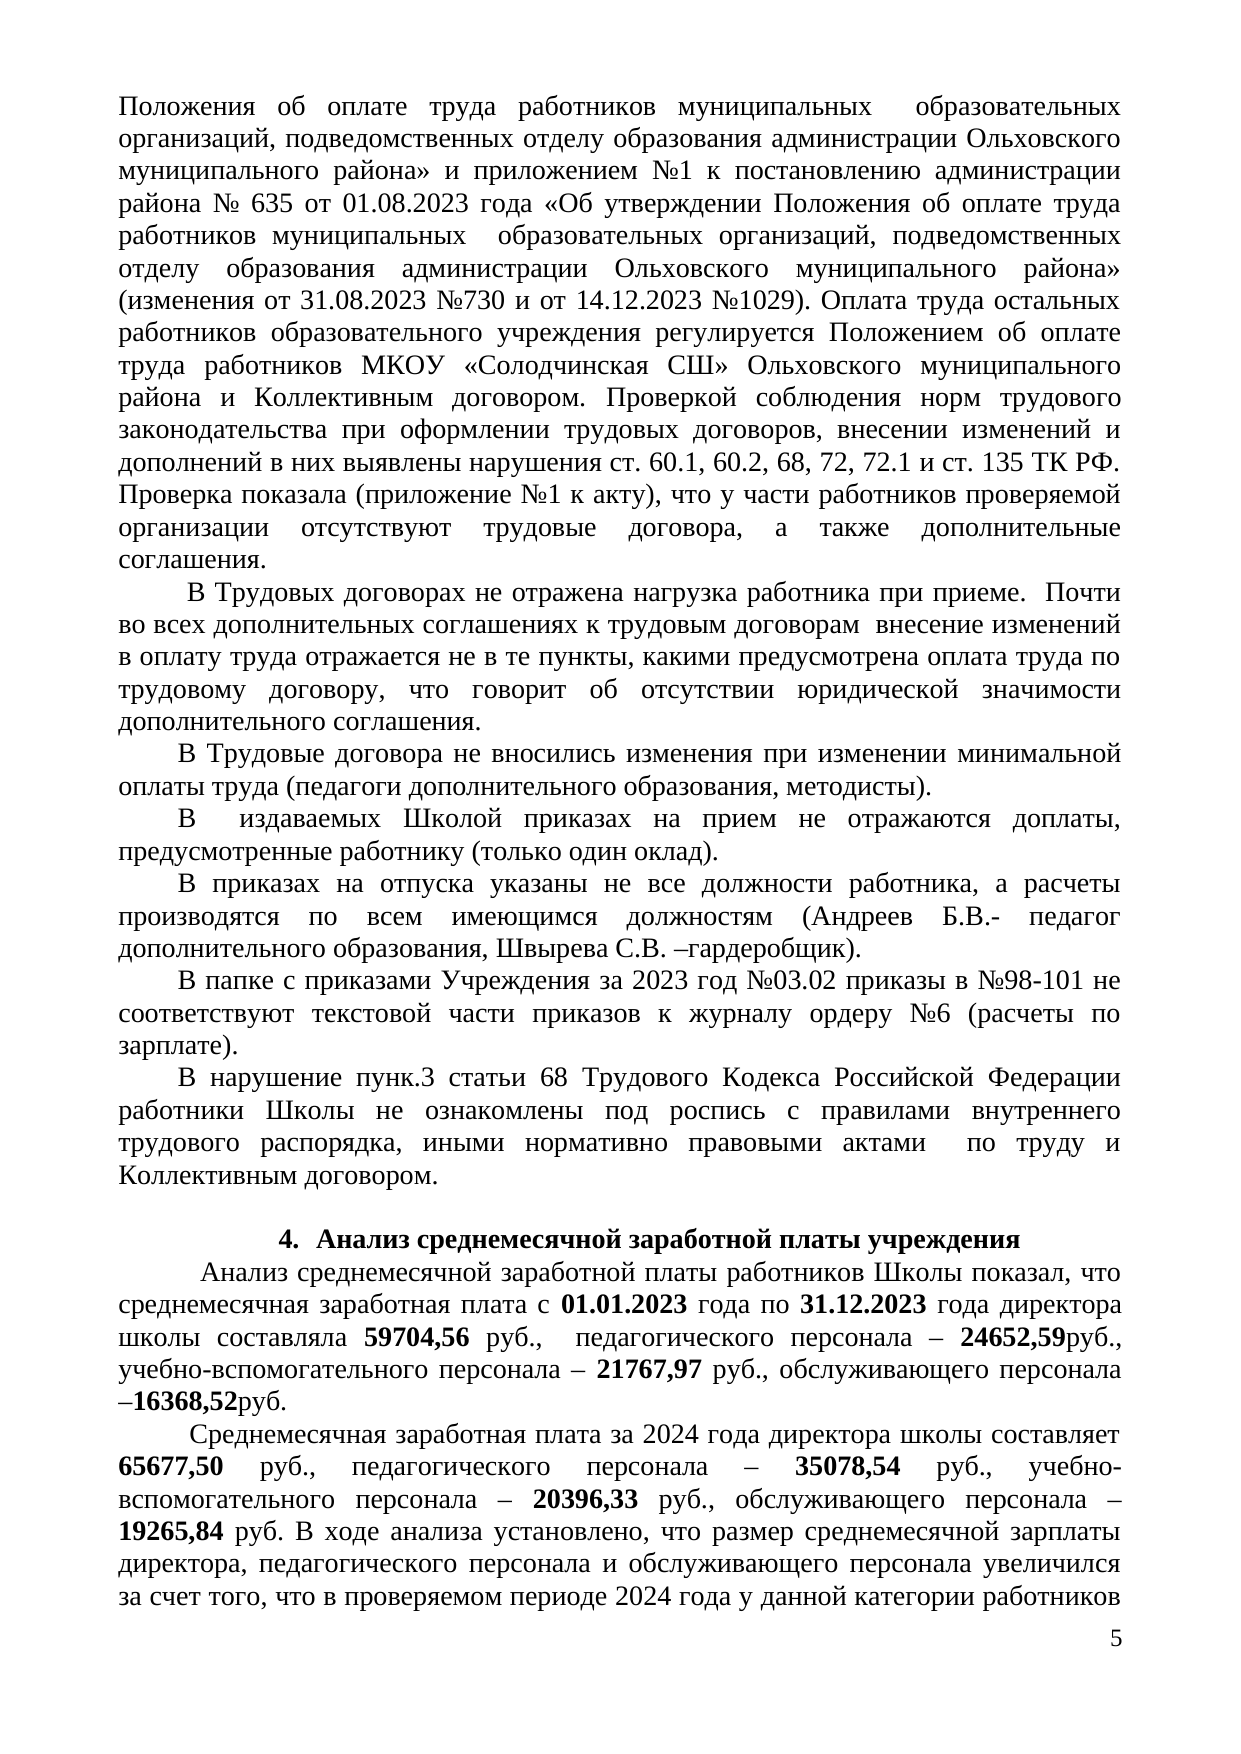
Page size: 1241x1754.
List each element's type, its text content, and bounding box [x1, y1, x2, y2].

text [118, 1417, 1122, 1611]
text В Трудовых договорах не отражена нагрузка работника при приеме. Почти во всех дополнительных соглашениях к трудовым договорам внесение изменений в оплату труда отражается не в те пункты, какими предусмотрена оплата труда по трудовому договору, что говорит об отсутствии юридической значимости дополнительного соглашения. [118, 574, 1122, 737]
text В приказах на отпуска указаны не все должности работника, а расчеты производятся по всем имеющимся должностям (Андреев Б.В.- педагог дополнительного образования, Швырева С.В. –гардеробщик). [118, 866, 1122, 963]
list Анализ среднемесячной заработной платы учреждения [177, 1222, 1122, 1255]
text В нарушение пунк.3 статьи 68 Трудового Кодекса Российской Федерации работники Школы не ознакомлены под роспись с правилами внутреннего трудового распорядка, иными нормативно правовыми актами по труду и Коллективным договором. [118, 1061, 1122, 1190]
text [118, 89, 1122, 574]
text Анализ среднемесячной заработной платы работников Школы показал, что среднемесячная заработная плата с 01.01.2023 года по 31.12.2023 года директора школы составляла 59704,56 руб., педагогического персонала – 24652,59руб., учебно-вспомогательного персонала – 21767,97 руб., обслуживающего персонала –16368,52руб. [118, 1255, 1122, 1417]
text В папке с приказами Учреждения за 2023 год №03.02 приказы в №98-101 не соответствуют текстовой части приказов к журналу ордеру №6 (расчеты по зарплате). [118, 963, 1122, 1061]
text В издаваемых Школой приказах на прием не отражаются доплаты, предусмотренные работнику (только один оклад). [118, 801, 1122, 866]
text В Трудовые договора не вносились изменения при изменении минимальной оплаты труда (педагоги дополнительного образования, методисты). [118, 737, 1122, 801]
